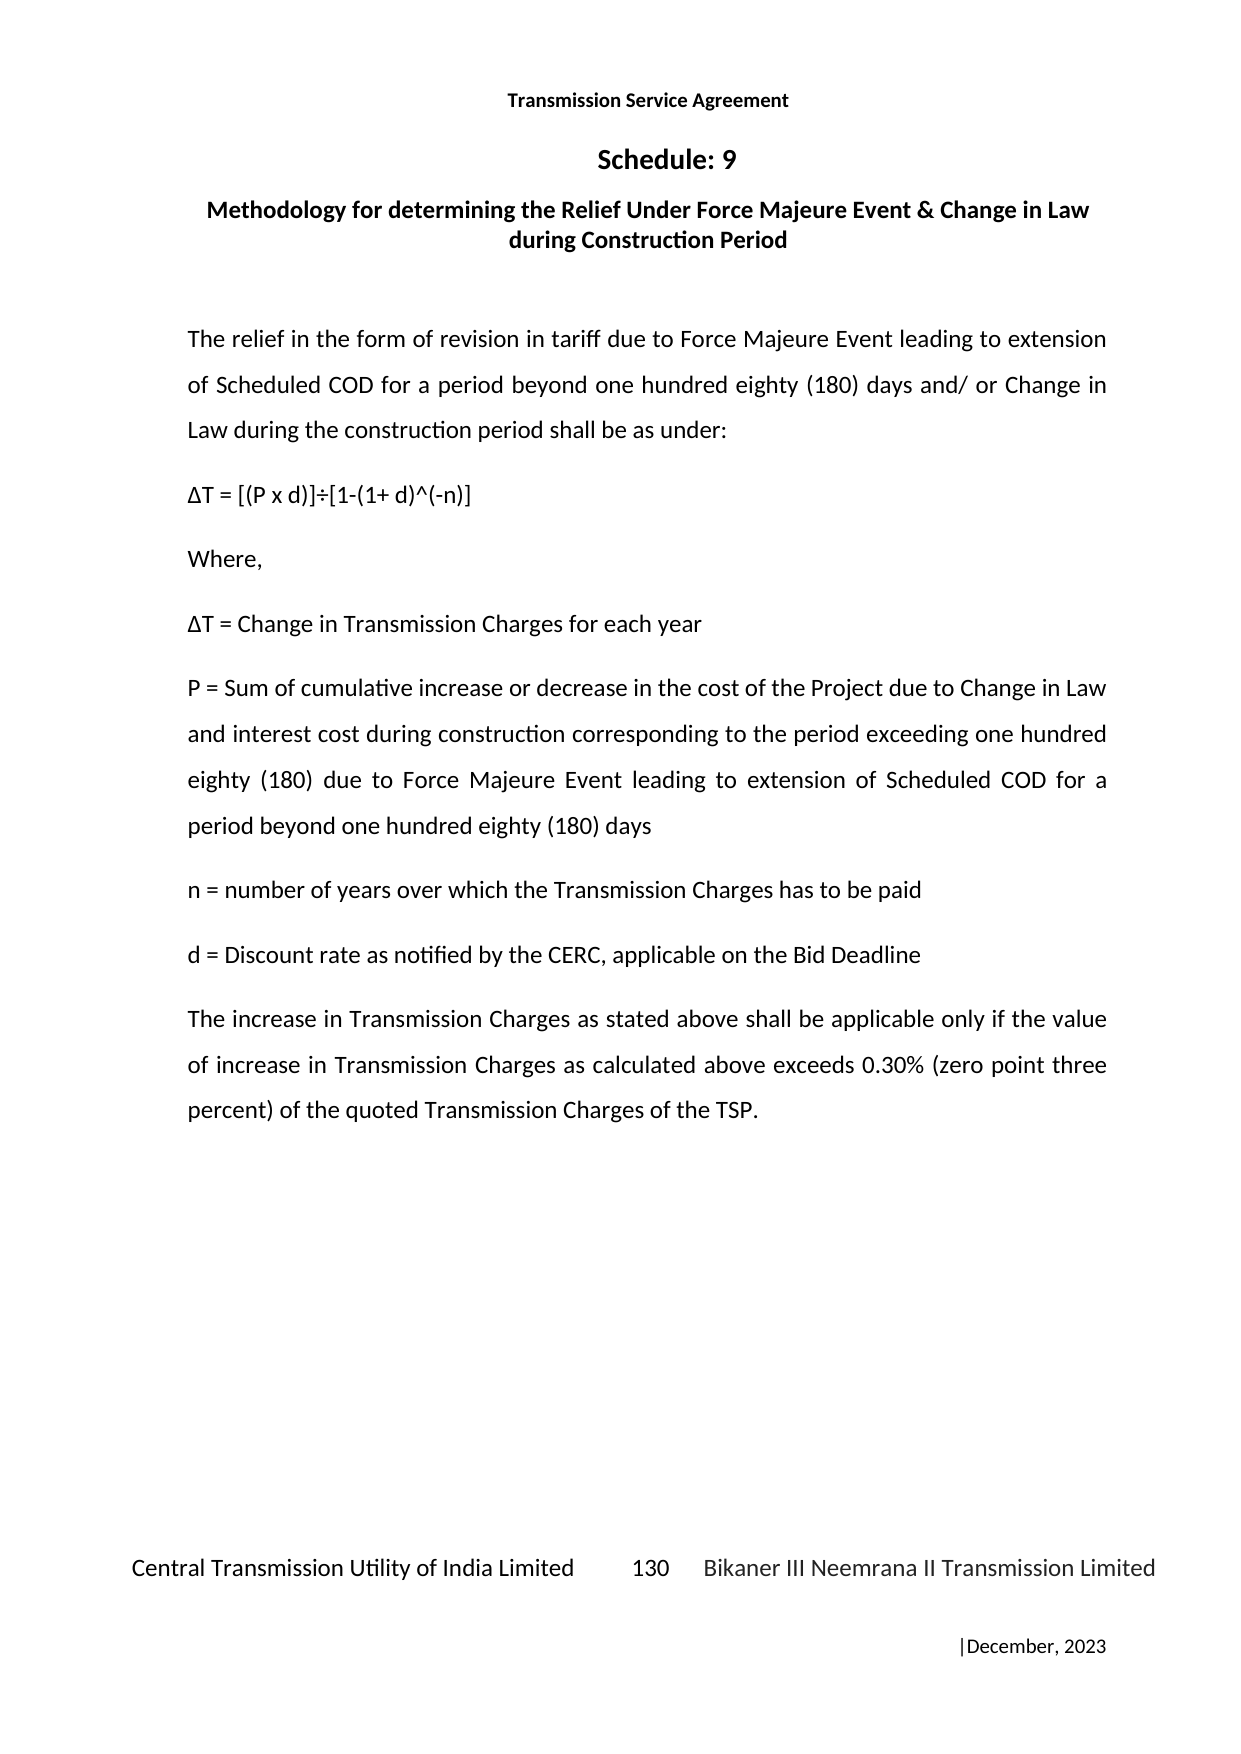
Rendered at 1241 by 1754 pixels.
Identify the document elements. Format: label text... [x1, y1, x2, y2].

text The relief in the form of revision in tariff due to Force Majeure Event leading to extension of Scheduled COD for a period beyond one hundred eighty (180) days and/ or Change in Law during the construction period shall be as under: [187, 323, 1109, 445]
text Methodology for determining the Relief Under Force Majeure Event & Change in Law during Construction Period [187, 194, 1109, 255]
text Where, [187, 544, 1109, 574]
text Banker's Seal and Full Address, including mailing address of the Head OfficeSchedule: 9 [225, 144, 1109, 175]
text P = Sum of cumulative increase or decrease in the cost of the Project due to Change in Law and interest cost during construction corresponding to the period exceeding one hundred eighty (180) due to Force Majeure Event leading to extension of Scheduled COD for a period beyond one hundred eighty (180) days [187, 673, 1109, 840]
text ΔT = [(P x d)]÷[1-(1+ d)^(-n)] [187, 479, 1109, 510]
text n = number of years over which the Transmission Charges has to be paid [187, 874, 1109, 905]
text ΔT = Change in Transmission Charges for each year [187, 608, 1109, 639]
text d = Discount rate as notified by the CERC, applicable on the Bid Deadline [187, 939, 1109, 969]
text The increase in Transmission Charges as stated above shall be applicable only if the value of increase in Transmission Charges as calculated above exceeds 0.30% (zero point three percent) of the quoted Transmission Charges of the TSP. [187, 1003, 1109, 1125]
